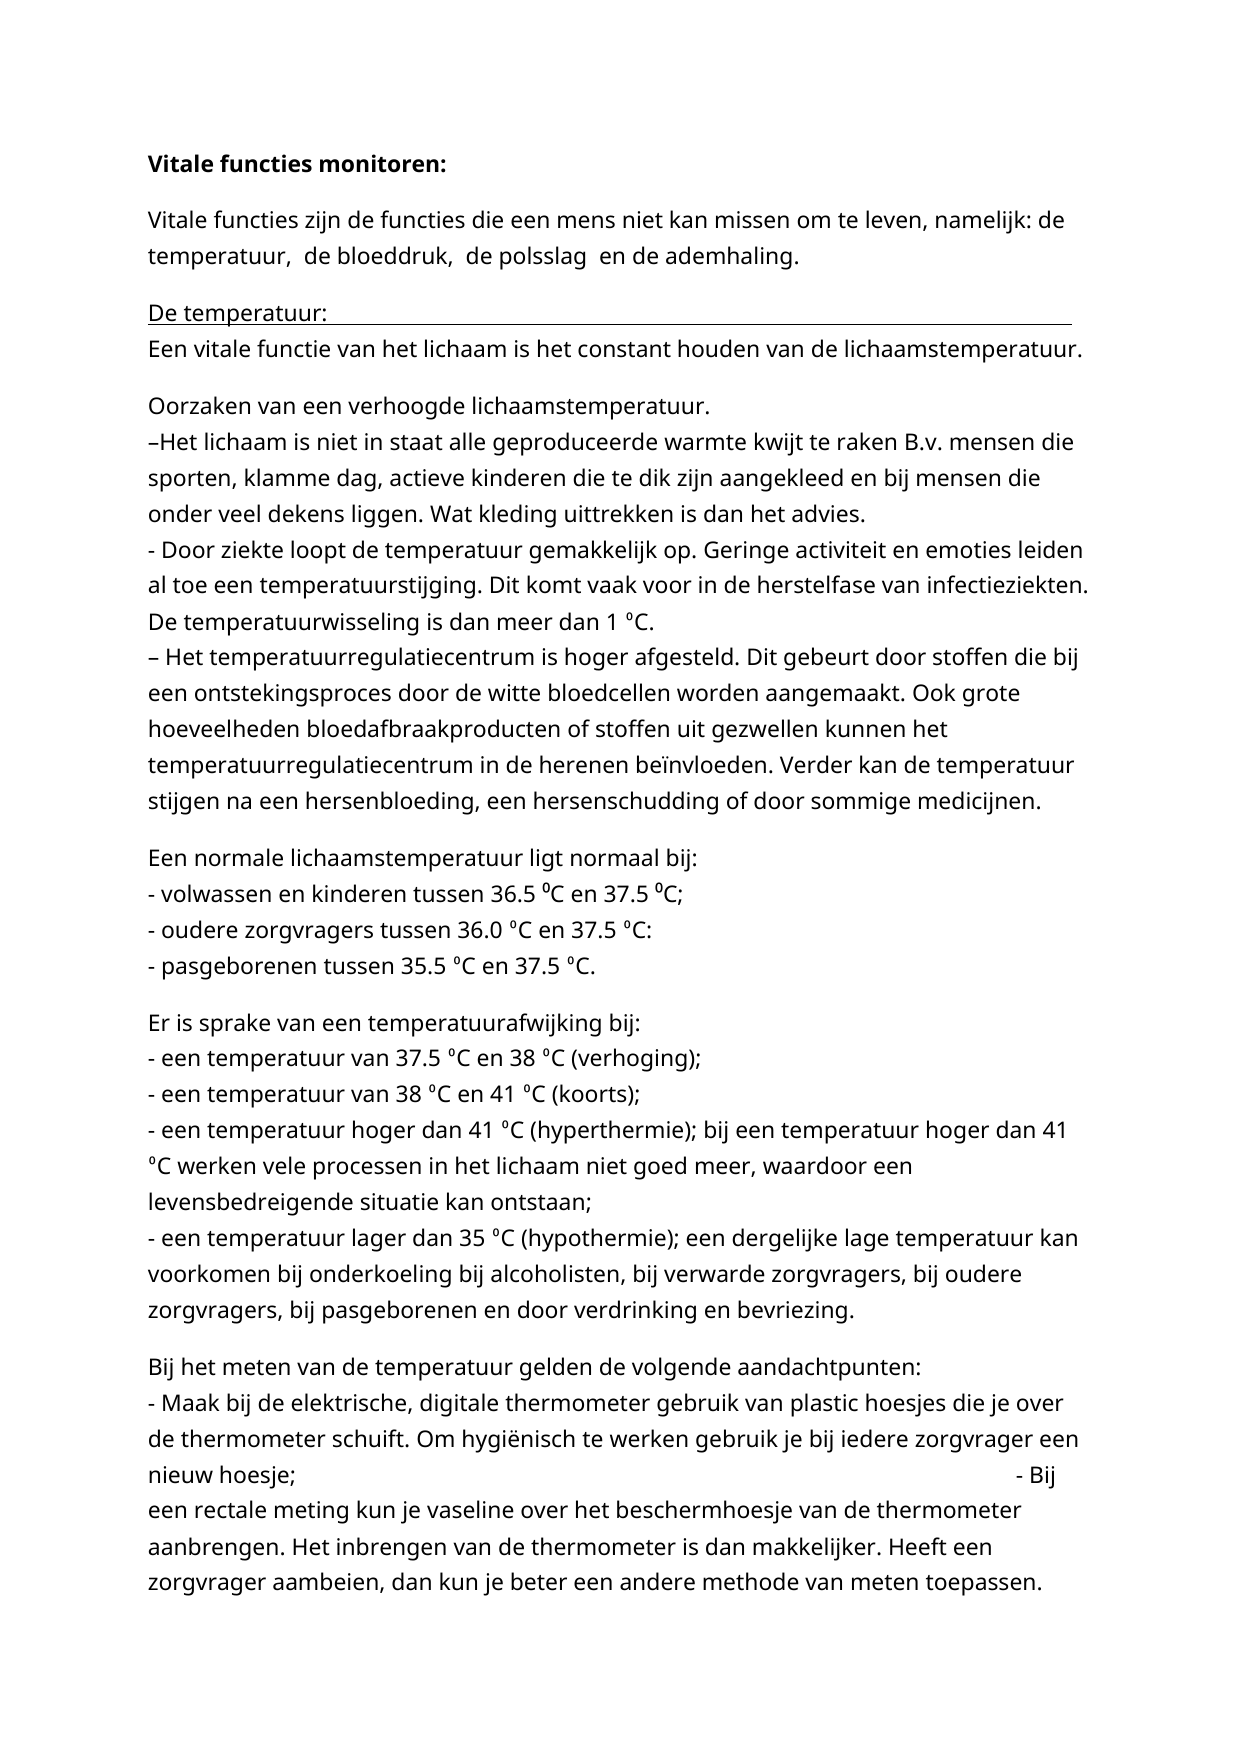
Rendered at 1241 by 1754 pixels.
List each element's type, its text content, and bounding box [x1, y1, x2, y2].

text Er is sprake van een temperatuurafwijking bij: - een temperatuur van 37.5 ⁰C en 38 ⁰C (verhoging); - een temperatuur van 38 ⁰C en 41 ⁰C (koorts); - een temperatuur hoger dan 41 ⁰C (hyperthermie); bij een temperatuur hoger dan 41 ⁰C werken vele processen in het lichaam niet goed meer, waardoor een levensbedreigende situatie kan ontstaan; - een temperatuur lager dan 35 ⁰C (hypothermie); een dergelijke lage temperatuur kan voorkomen bij onderkoeling bij alcoholisten, bij verwarde zorgvragers, bij oudere zorgvragers, bij pasgeborenen en door verdrinking en bevriezing. [148, 1006, 1093, 1325]
text Vitale functies monitoren: [148, 148, 1093, 179]
text De temperatuur: Een vitale functie van het lichaam is het constant houden van de lichaamstemperatuur. [148, 297, 1093, 364]
text Een normale lichaamstemperatuur ligt normaal bij: - volwassen en kinderen tussen 36.5 ⁰C en 37.5 ⁰C; - oudere zorgvragers tussen 36.0 ⁰C en 37.5 ⁰C: - pasgeborenen tussen 35.5 ⁰C en 37.5 ⁰C. [148, 842, 1093, 981]
text Oorzaken van een verhoogde lichaamstemperatuur. –Het lichaam is niet in staat alle geproduceerde warmte kwijt te raken B.v. mensen die sporten, klamme dag, actieve kinderen die te dik zijn aangekleed en bij mensen die onder veel dekens liggen. Wat kleding uittrekken is dan het advies. - Door ziekte loopt de temperatuur gemakkelijk op. Geringe activiteit en emoties leiden al toe een temperatuurstijging. Dit komt vaak voor in de herstelfase van infectieziekten. De temperatuurwisseling is dan meer dan 1 ⁰C. – Het temperatuurregulatiecentrum is hoger afgesteld. Dit gebeurt door stoffen die bij een ontstekingsproces door de witte bloedcellen worden aangemaakt. Ook grote hoeveelheden bloedafbraakproducten of stoffen uit gezwellen kunnen het temperatuurregulatiecentrum in de herenen beïnvloeden. Verder kan de temperatuur stijgen na een hersenbloeding, een hersenschudding of door sommige medicijnen. [148, 390, 1093, 816]
text Vitale functies zijn de functies die een mens niet kan missen om te leven, namelijk: de temperatuur, de bloeddruk, de polsslag en de ademhaling. [148, 204, 1093, 272]
text Bij het meten van de temperatuur gelden de volgende aandachtpunten: - Maak bij de elektrische, digitale thermometer gebruik van plastic hoesjes die je over de thermometer schuift. Om hygiënisch te werken gebruik je bij iedere zorgvrager een nieuw hoesje; - Bij een rectale meting kun je vaseline over het beschermhoesje van de thermometer aanbrengen. Het inbrengen van de thermometer is dan makkelijker. Heeft een zorgvrager aambeien, dan kun je beter een andere methode van meten toepassen. [148, 1351, 1093, 1598]
